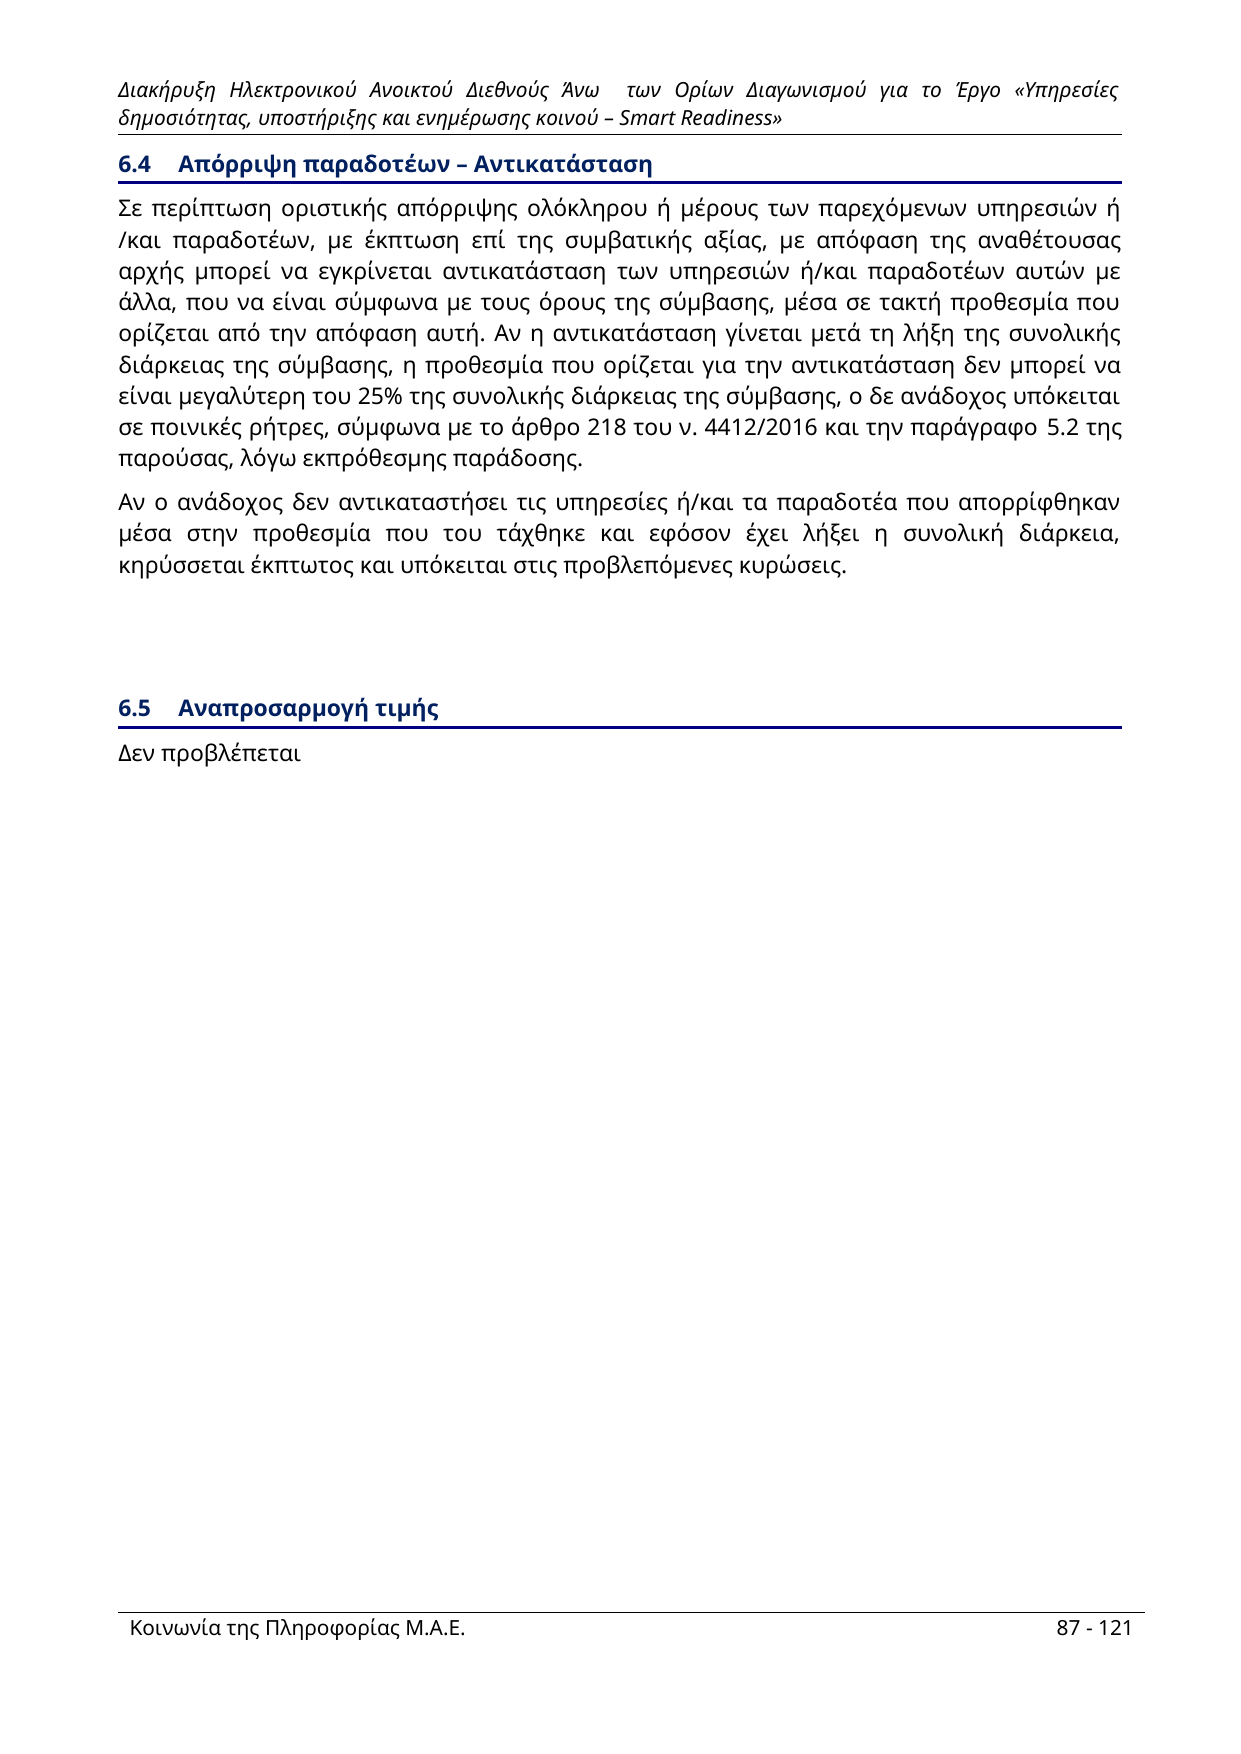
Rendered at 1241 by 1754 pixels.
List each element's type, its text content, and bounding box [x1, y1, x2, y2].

subtitle Απόρριψη παραδοτέων – Αντικατάσταση [118, 147, 1122, 181]
subtitle Αναπροσαρμογή τιμής [118, 692, 1122, 726]
text Αν ο ανάδοχος δεν αντικαταστήσει τις υπηρεσίες ή/και τα παραδοτέα που απορρίφθηκαν μέσα στην προθεσμία που του τάχθηκε και εφόσον έχει λήξει η συνολική διάρκεια, κηρύσσεται έκπτωτος και υπόκειται στις προβλεπόμενες κυρώσεις. [118, 486, 1122, 580]
text Δεν προβλέπεται [118, 737, 1122, 768]
text Σε περίπτωση οριστικής απόρριψης ολόκληρου ή μέρους των παρεχόμενων υπηρεσιών ή /και παραδοτέων, με έκπτωση επί της συμβατικής αξίας, με απόφαση της αναθέτουσας αρχής μπορεί να εγκρίνεται αντικατάσταση των υπηρεσιών ή/και παραδοτέων αυτών με άλλα, που να είναι σύμφωνα με τους όρους της σύμβασης, μέσα σε τακτή προθεσμία που ορίζεται από την απόφαση αυτή. Αν η αντικατάσταση γίνεται μετά τη λήξη της συνολικής διάρκειας της σύμβασης, η προθεσμία που ορίζεται για την αντικατάσταση δεν μπορεί να είναι μεγαλύτερη του 25% της συνολικής διάρκειας της σύμβασης, ο δε ανάδοχος υπόκειται σε ποινικές ρήτρες, σύμφωνα με το άρθρο 218 του ν. 4412/2016 και την παράγραφο 5.2 της παρούσας, λόγω εκπρόθεσμης παράδοσης. [118, 192, 1122, 473]
